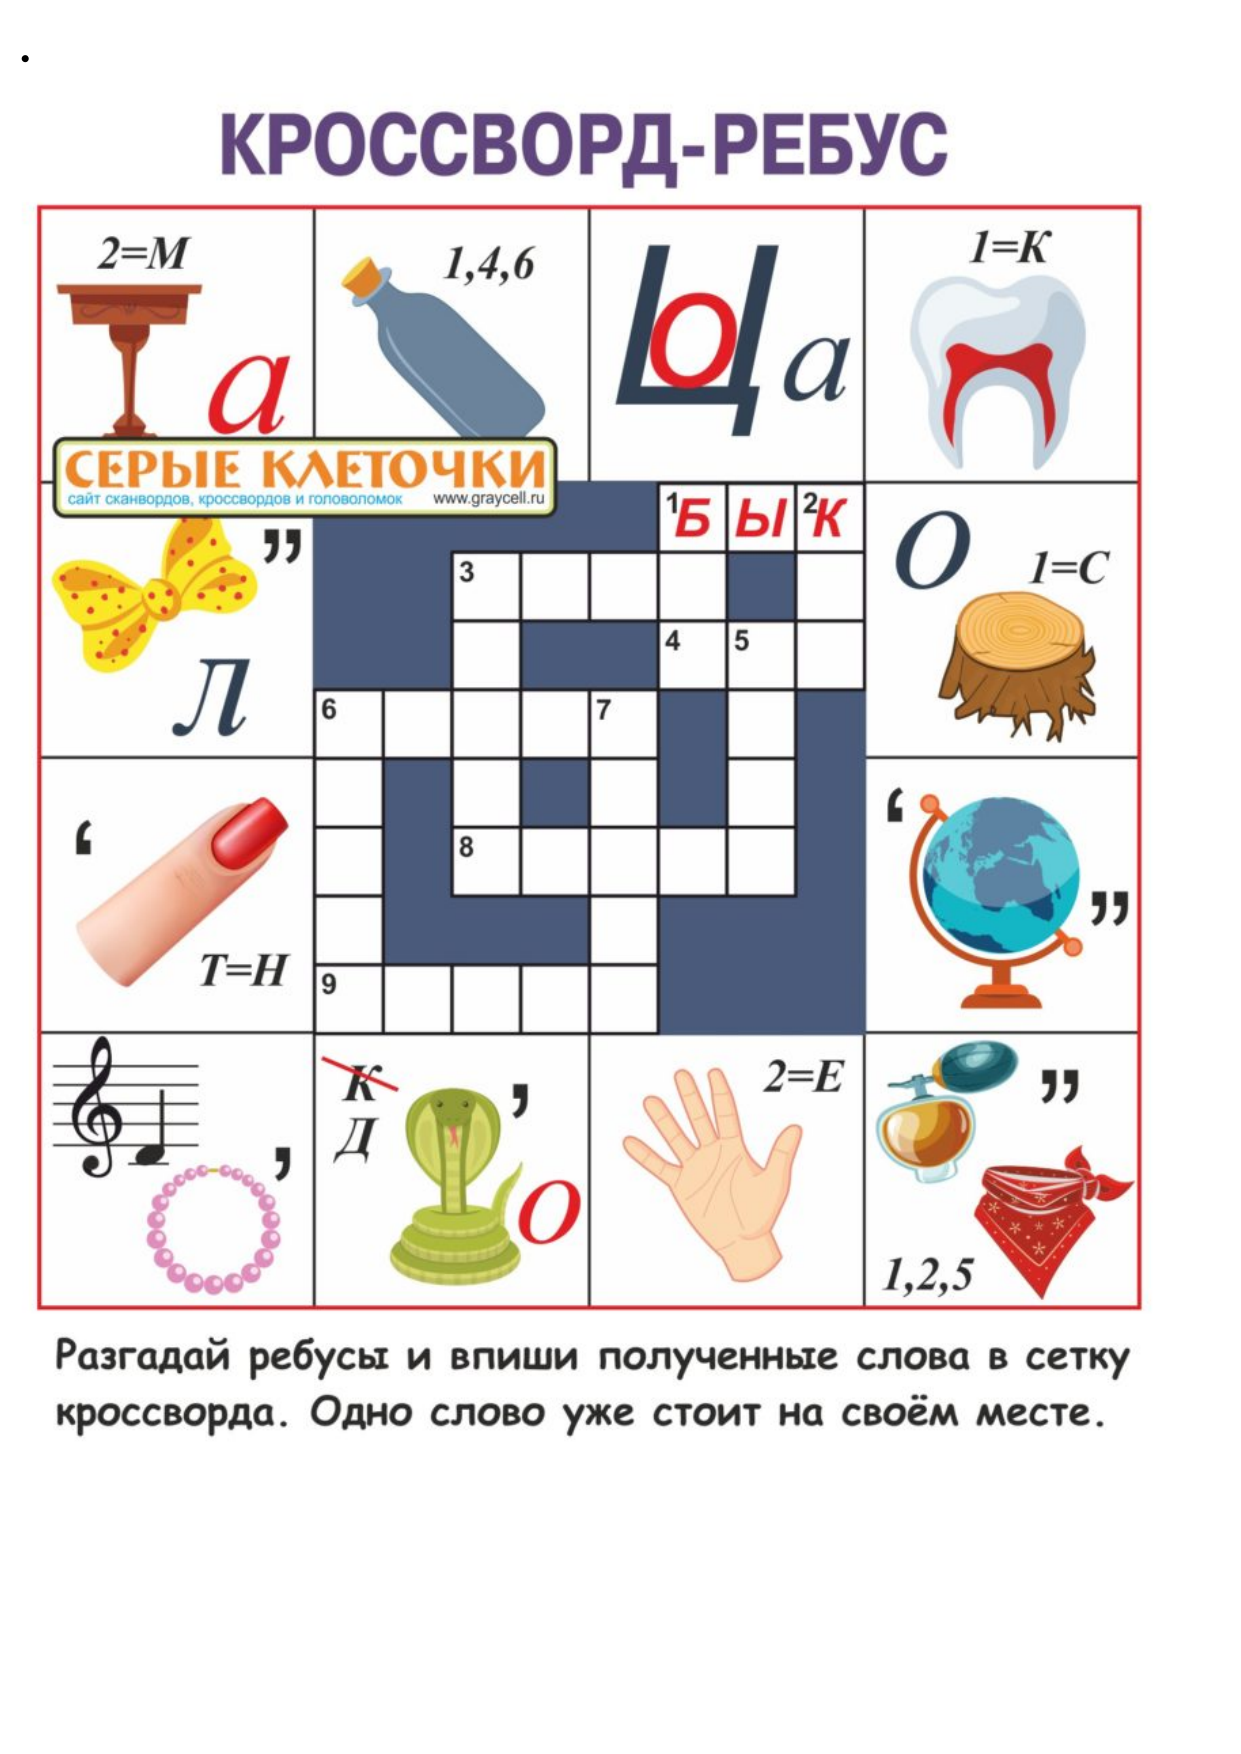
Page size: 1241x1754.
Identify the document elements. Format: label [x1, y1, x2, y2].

picture [21, 72, 1158, 1463]
